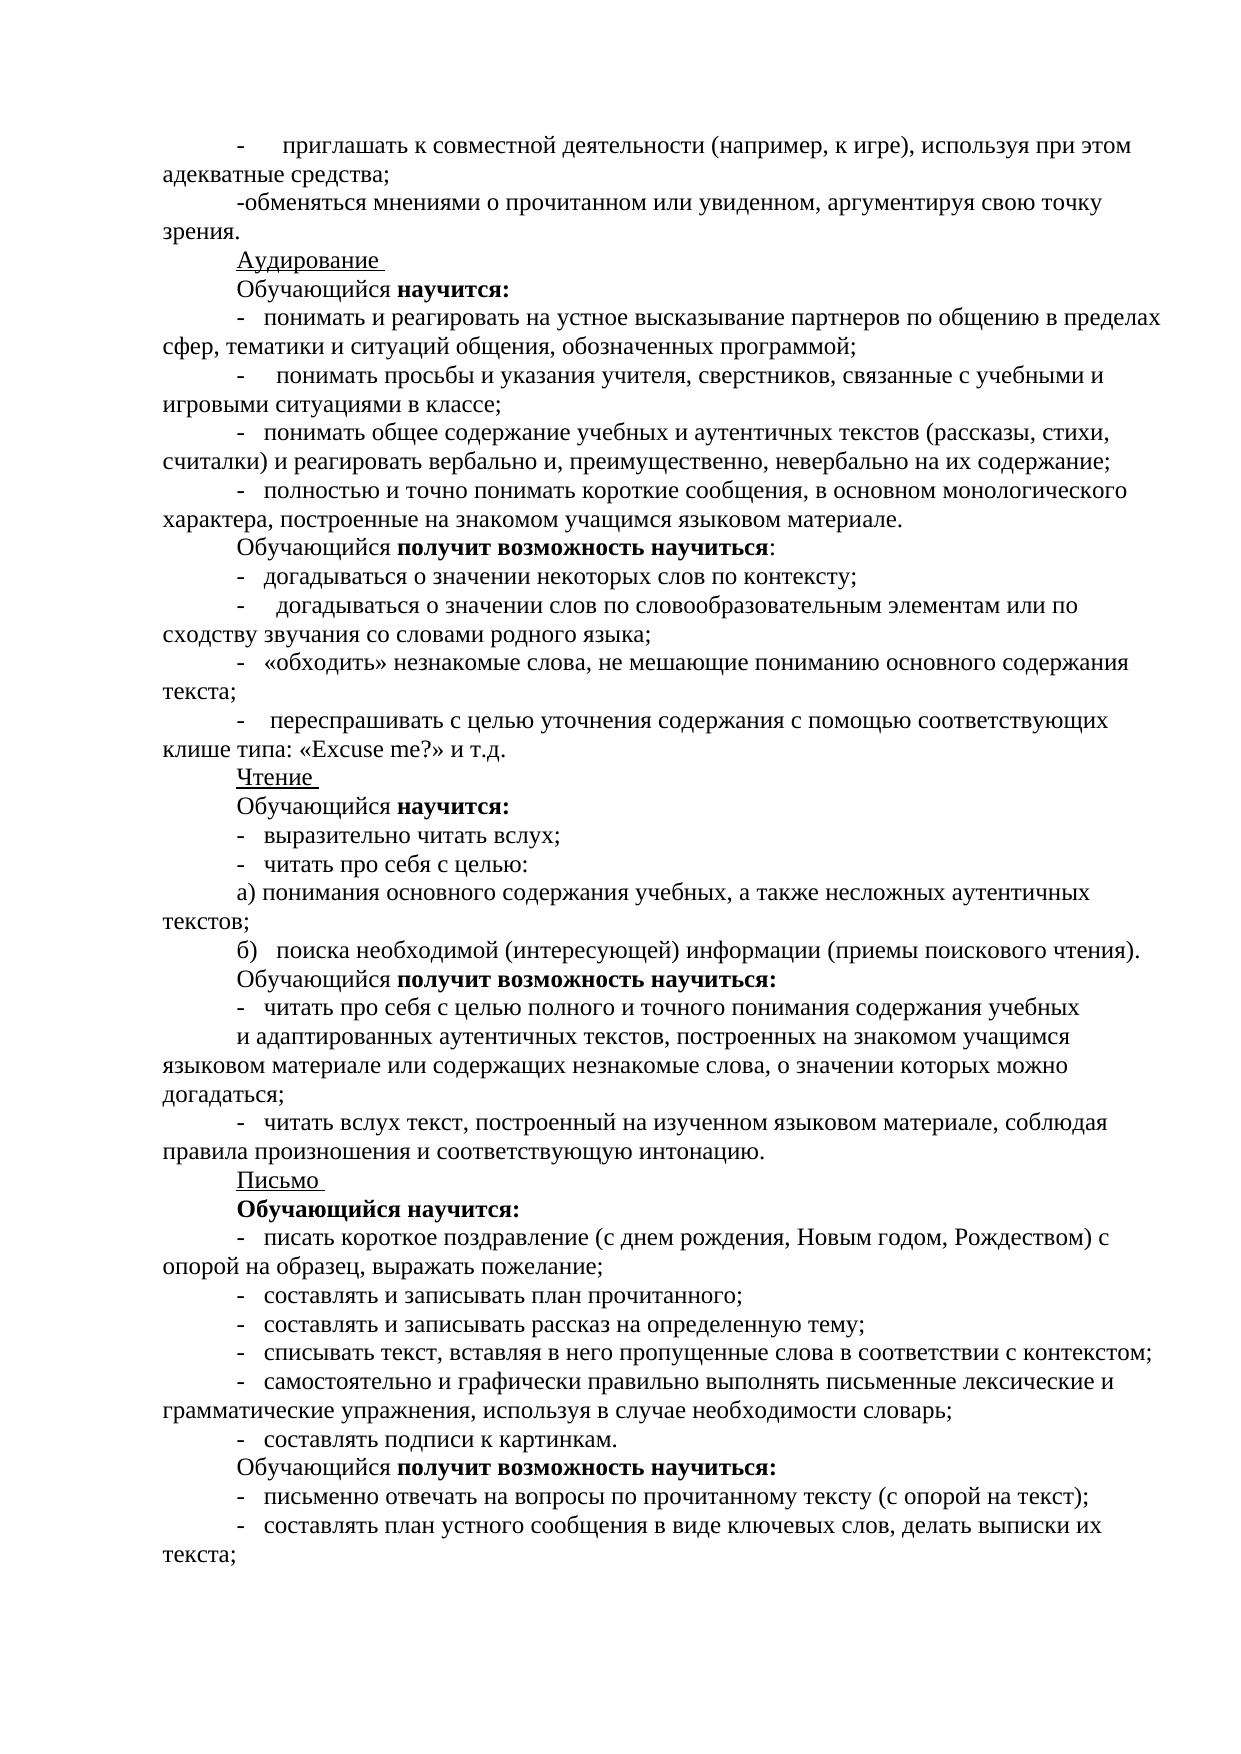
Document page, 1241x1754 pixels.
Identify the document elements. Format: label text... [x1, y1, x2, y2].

text - списывать текст, вставляя в него пропущенные слова в соответствии с контекстом; [162, 1337, 1167, 1366]
text Обучающийся получит возможность научиться: [162, 964, 1167, 992]
text - писать короткое поздравление (с днем рождения, Новым годом, Рождеством) с опорой на образец, выражать пожелание; [162, 1222, 1167, 1280]
text - выразительно читать вслух; [162, 820, 1167, 849]
text Обучающийся получит возможность научиться: [162, 1452, 1167, 1481]
text -обменяться мнениями о прочитанном или увиденном, аргументируя свою точку зрения. [162, 187, 1167, 245]
text б) поиска необходимой (интересующей) информации (приемы поискового чтения). [162, 935, 1167, 964]
text - догадываться о значении слов по словообразовательным элементам или по сходству звучания со словами родного языка; [162, 590, 1167, 647]
text Обучающийся научится: [162, 791, 1167, 820]
text - понимать и реагировать на устное высказывание партнеров по общению в пределах сфер, тематики и ситуаций общения, обозначенных программой; [162, 302, 1167, 360]
text - составлять и записывать план прочитанного; [162, 1280, 1167, 1309]
text - составлять подписи к картинкам. [162, 1424, 1167, 1452]
text Обучающийся научится: [162, 1194, 1167, 1222]
text и адаптированных аутентичных текстов, построенных на знакомом учащимся языковом материале или содержащих незнакомые слова, о значении которых можно догадаться; [162, 1021, 1167, 1107]
text - приглашать к совместной деятельности (например, к игре), используя при этом адекватные средства; [162, 130, 1167, 187]
text - читать про себя с целью: [162, 849, 1167, 877]
text Обучающийся получит возможность научиться: [162, 532, 1167, 561]
text - составлять и записывать рассказ на определенную тему; [162, 1309, 1167, 1337]
text Письмо [162, 1165, 1167, 1194]
text а) понимания основного содержания учебных, а также несложных аутентичных текстов; [162, 877, 1167, 935]
text Аудирование [162, 245, 1167, 274]
text Чтение [162, 762, 1167, 791]
text - читать про себя с целью полного и точного понимания содержания учебных [162, 992, 1167, 1021]
text - понимать просьбы и указания учителя, сверстников, связанные с учебными и игровыми ситуациями в классе; [162, 360, 1167, 417]
text - составлять план устного сообщения в виде ключевых слов, делать выписки их текста; [162, 1510, 1167, 1567]
text - переспрашивать с целью уточнения содержания с помощью соответствующих клише типа: «Excuse me?» и т.д. [162, 705, 1167, 762]
text - самостоятельно и графически правильно выполнять письменные лексические и грамматические упражнения, используя в случае необходимости словарь; [162, 1366, 1167, 1424]
text - «обходить» незнакомые слова, не мешающие пониманию основного содержания текста; [162, 647, 1167, 705]
text Обучающийся научится: [162, 274, 1167, 302]
text - понимать общее содержание учебных и аутентичных текстов (рассказы, стихи, считалки) и реагировать вербально и, преимущественно, невербально на их содержание; [162, 417, 1167, 475]
text - догадываться о значении некоторых слов по контексту; [162, 561, 1167, 590]
text - полностью и точно понимать короткие сообщения, в основном монологического характера, построенные на знакомом учащимся языковом материале. [162, 475, 1167, 532]
text - письменно отвечать на вопросы по прочитанному тексту (с опорой на текст); [162, 1481, 1167, 1510]
text - читать вслух текст, построенный на изученном языковом материале, соблюдая правила произношения и соответствующую интонацию. [162, 1107, 1167, 1165]
